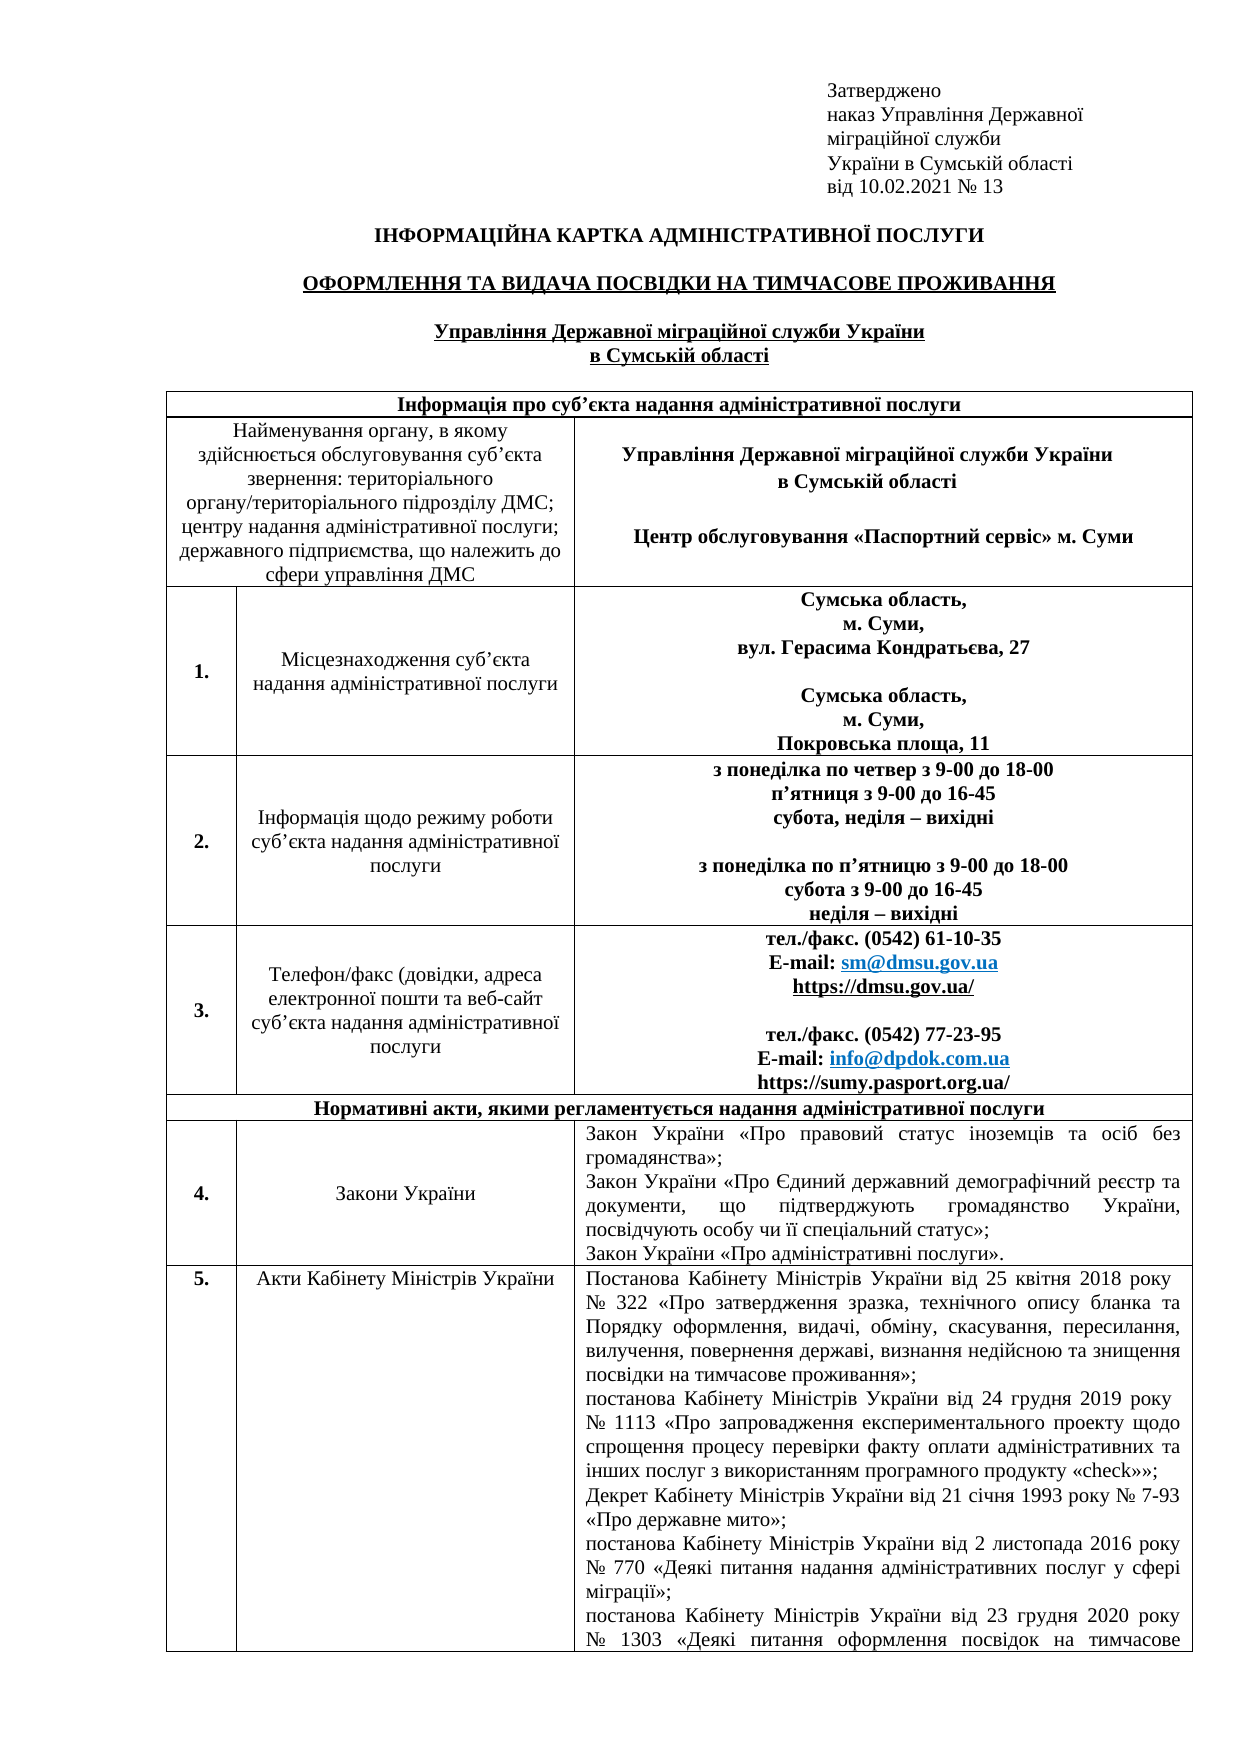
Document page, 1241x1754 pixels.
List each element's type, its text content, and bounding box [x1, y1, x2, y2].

table_cell Нормативні акти, якими регламентується надання адміністративної послуги [167, 1095, 1192, 1119]
table_cell 4. [167, 1121, 236, 1265]
text наказ Управління Державної міграційної служби [827, 102, 1181, 150]
table_cell Управління Державної міграційної служби України в Сумській області Центр обслуговування «Паспортний сервіс» м. Суми [575, 418, 1192, 586]
table_cell Закон України «Про правовий статус іноземців та осіб без громадянства»; Закон України «Про Єдиний державний демографічний реєстр та документи, що підтверджують громадянство України, посвідчують особу чи її спеціальний статус»; Закон України «Про адміністративні послуги». [575, 1121, 1192, 1265]
table_cell тел./факс. (0542) 61-10-35 E-mail: sm@dmsu.gov.ua https://dmsu.gov.ua/ тел./факс. (0542) 77-23-95 E-mail: info@dpdok.com.ua https://sumy.pasport.org.ua/ [575, 926, 1192, 1094]
table_cell Закони України [237, 1121, 574, 1265]
table_cell 1. [167, 587, 236, 755]
table_cell з понеділка по четвер з 9-00 до 18-00 п’ятниця з 9-00 до 16-45 субота, неділя – вихідні з понеділка по п’ятницю з 9-00 до 18-00 субота з 9-00 до 16-45 неділя – вихідні [575, 756, 1192, 925]
table_cell Інформація щодо режиму роботи суб’єкта надання адміністративної послуги [237, 756, 574, 925]
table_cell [237, 1266, 574, 1651]
table_cell 5. [167, 1266, 236, 1651]
text ІНФОРМАЦІЙНА КАРТКА АДМІНІСТРАТИВНОЇ ПОСЛУГИ [177, 223, 1181, 247]
text від 10.02.2021 № 13 [827, 174, 1181, 198]
table_cell Місцезнаходження суб’єкта надання адміністративної послуги [237, 587, 574, 755]
text Управління Державної міграційної служби України [177, 319, 1181, 343]
text Затверджено [827, 78, 1181, 102]
text ОФОРМЛЕННЯ ТА ВИДАЧА ПОСВІДКИ НА ТИМЧАСОВЕ ПРОЖИВАННЯ [177, 271, 1181, 295]
table_cell Сумська область, м. Суми, вул. Герасима Кондратьєва, 27 Сумська область, м. Суми, Покровська площа, 11 [575, 587, 1192, 755]
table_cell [575, 1266, 1192, 1651]
text в Сумській області [177, 343, 1181, 367]
table_header Інформація про суб’єкта надання адміністративної послуги [167, 392, 1192, 416]
text України в Сумській області [827, 150, 1181, 174]
table_cell 2. [167, 756, 236, 925]
table_cell Найменування органу, в якому здійснюється обслуговування суб’єкта звернення: територіального органу/територіального підрозділу ДМС; центру надання адміністративної послуги; державного підприємства, що належить до сфери управління ДМС [167, 418, 574, 586]
table_cell 3. [167, 926, 236, 1094]
table_cell Телефон/факс (довідки, адреса електронної пошти та веб-сайт суб’єкта надання адміністративної послуги [237, 926, 574, 1094]
